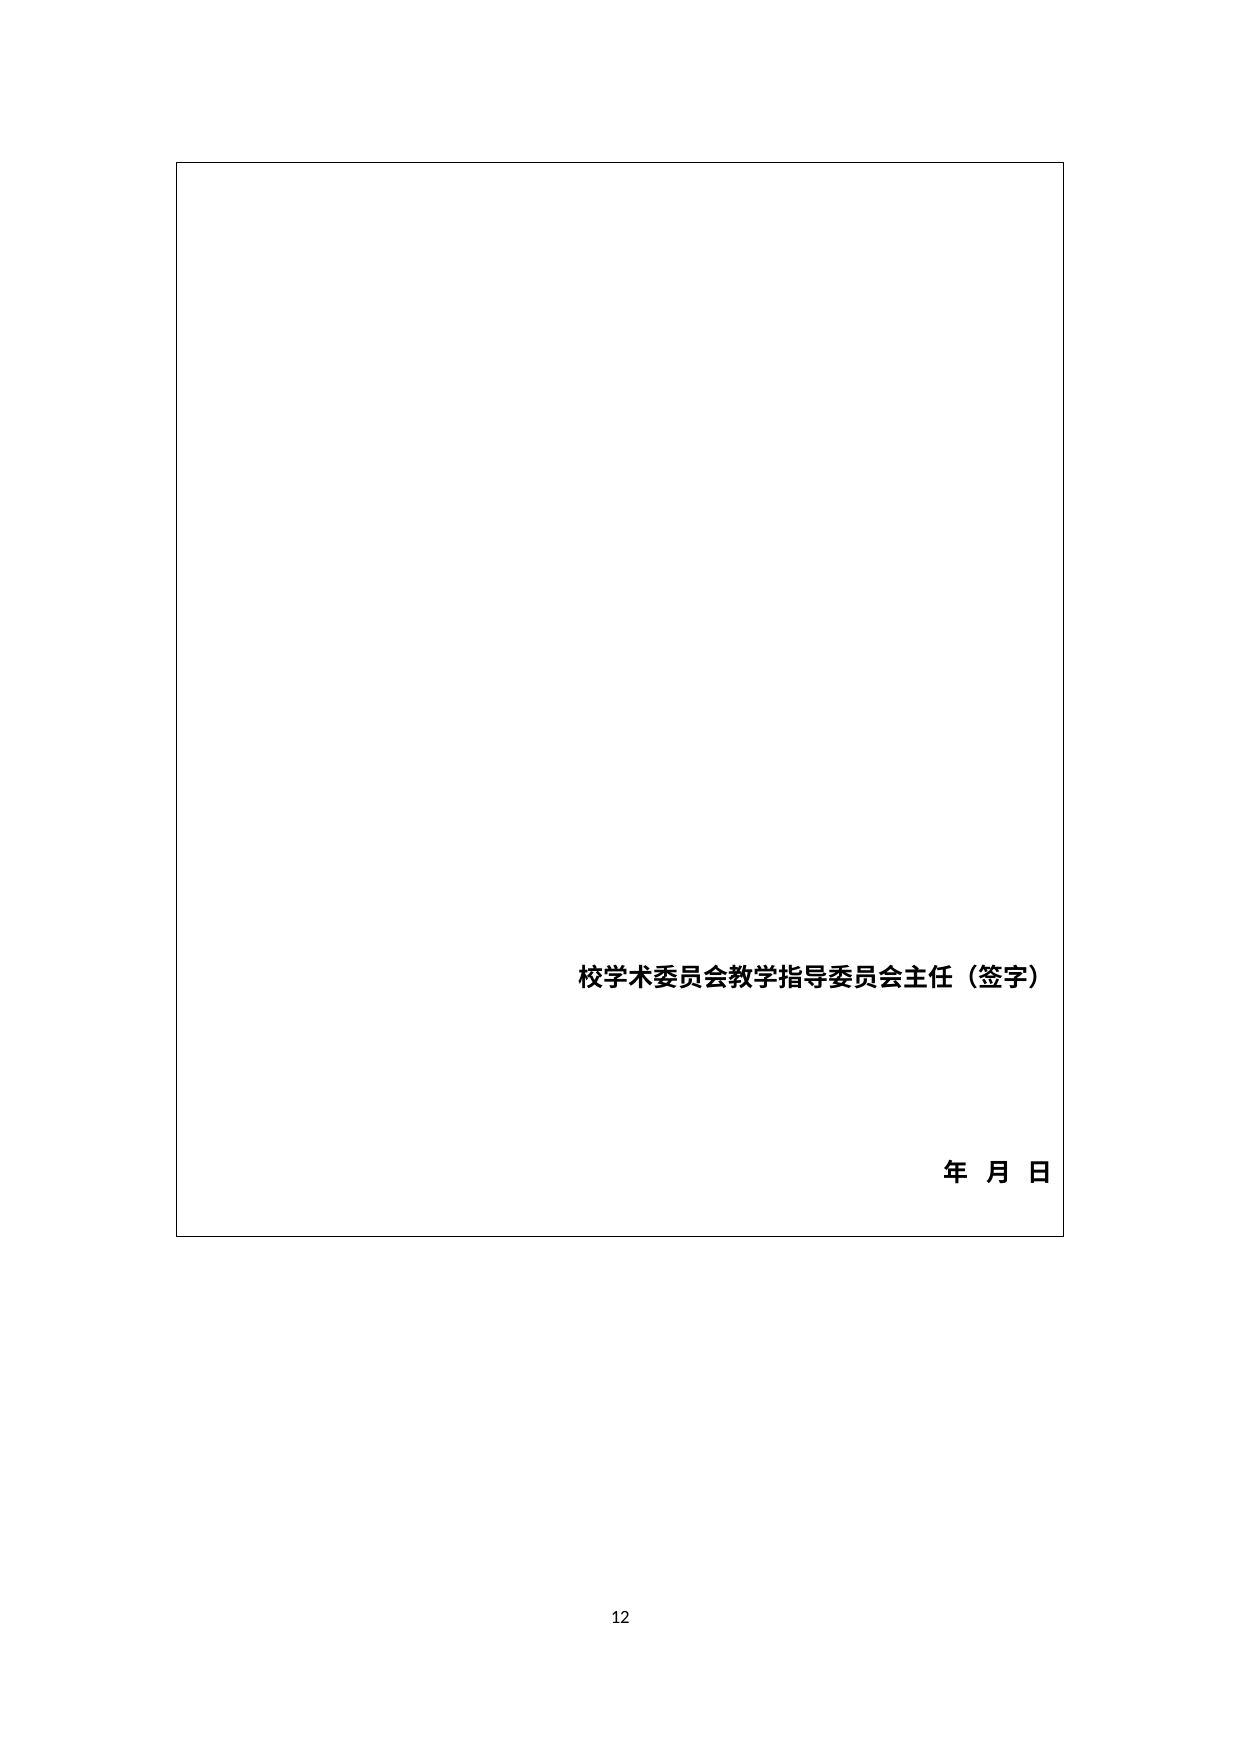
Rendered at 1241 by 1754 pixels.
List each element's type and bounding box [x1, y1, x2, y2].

table_cell [177, 163, 1063, 1236]
